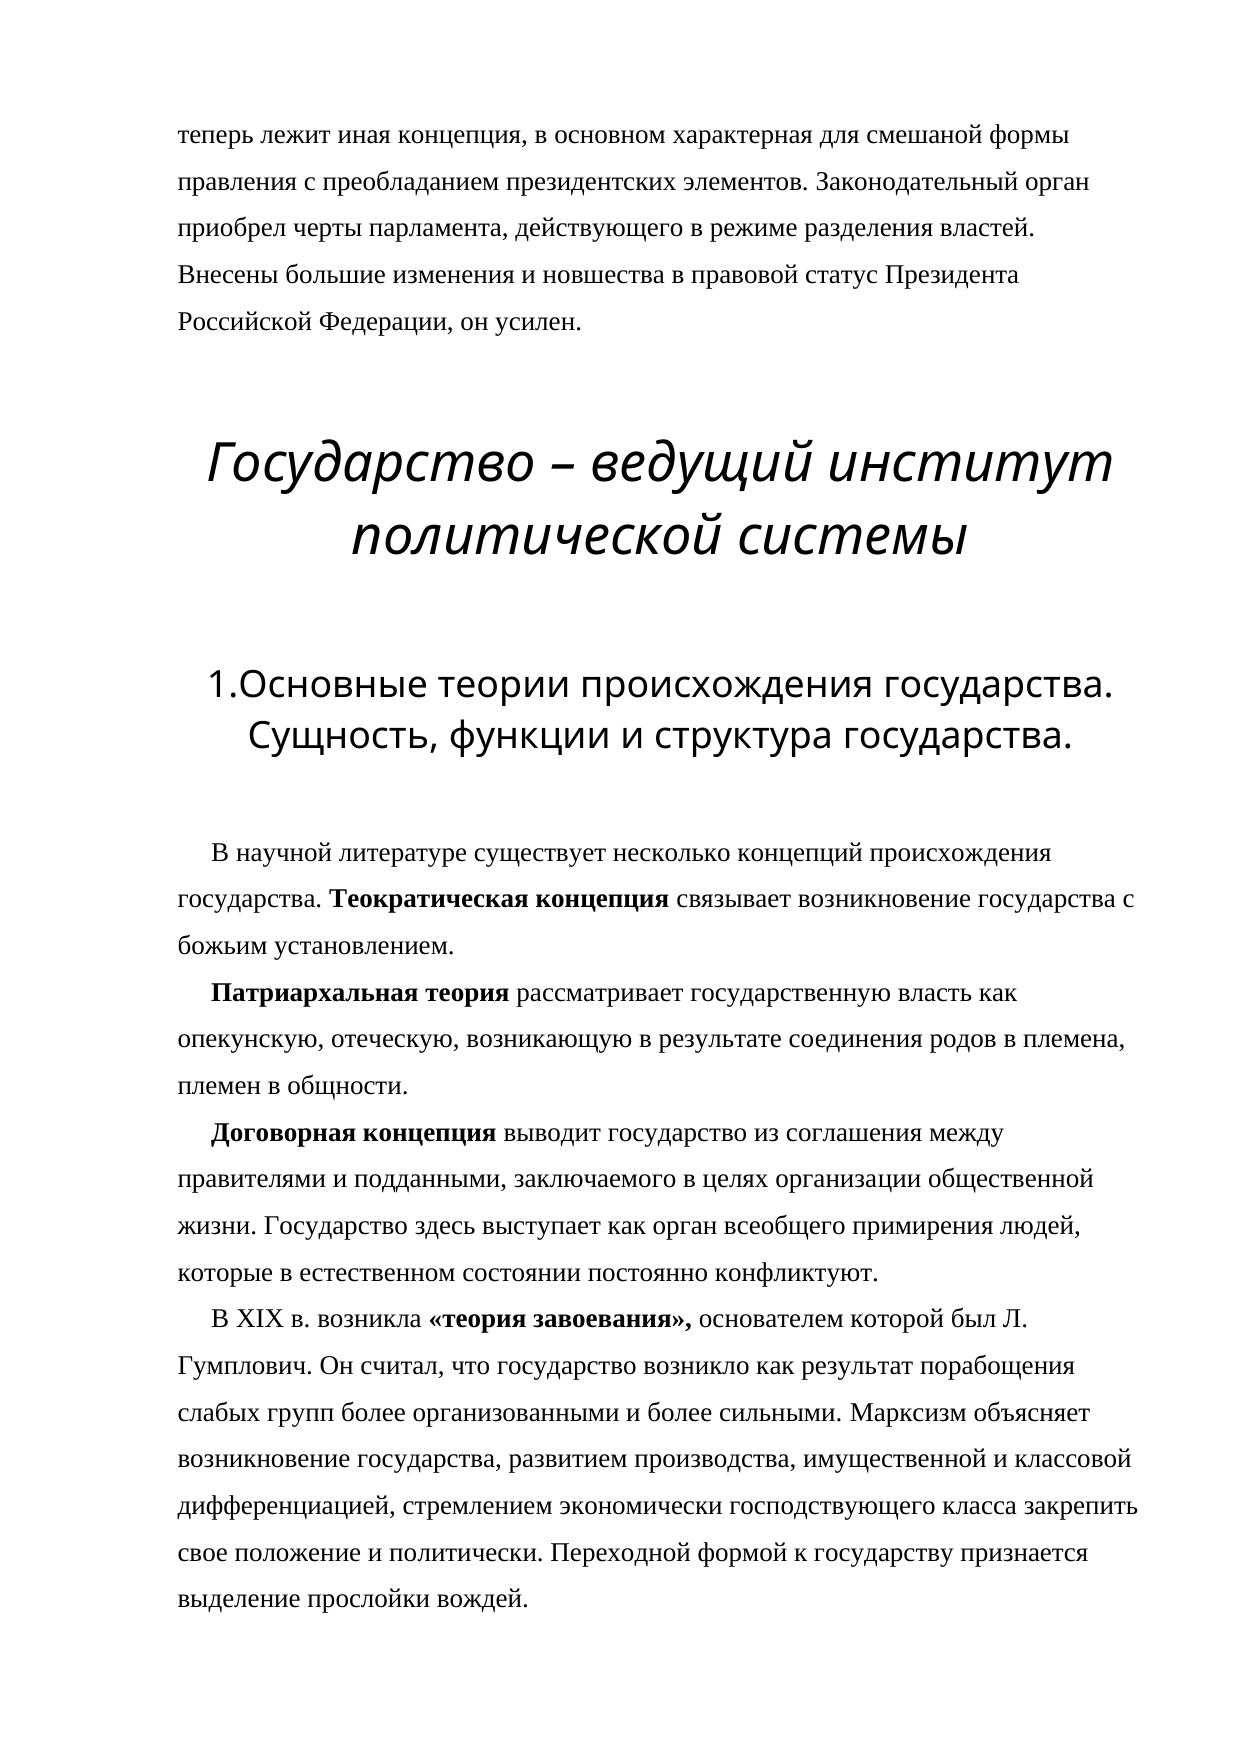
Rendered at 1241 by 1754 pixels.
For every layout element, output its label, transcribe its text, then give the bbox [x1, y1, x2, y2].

text 1.Основные теории происхождения государства. Сущность, функции и структура государства. [177, 657, 1144, 759]
text В научной литературе существует несколько концепций происхождения государства. Теократическая концепция связывает возникновение государства с божьим установлением. [177, 836, 1144, 960]
text В XIX в. возникла «теория завоевания», основателем которой был Л. Гумплович. Он считал, что государство возникло как результат порабощения слабых групп более организованными и более сильными. Марксизм объясняет возникновение государства, развитием производства, имущественной и классовой дифференциацией, стремлением экономически господствующего класса закрепить свое положение и политически. Переходной формой к государству признается выделение прослойки вождей. [177, 1302, 1144, 1613]
text Договорная концепция выводит государство из соглашения между правителями и подданными, заключаемого в целях организации общественной жизни. Государство здесь выступает как орган всеобщего примирения людей, которые в естественном состоянии постоянно конфликтуют. [177, 1116, 1144, 1287]
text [177, 118, 1144, 336]
text Государство – ведущий институт политической системы [177, 423, 1144, 571]
text Патриархальная теория рассматривает государственную власть как опекунскую, отеческую, возникающую в результате соединения родов в племена, племен в общности. [177, 976, 1144, 1100]
